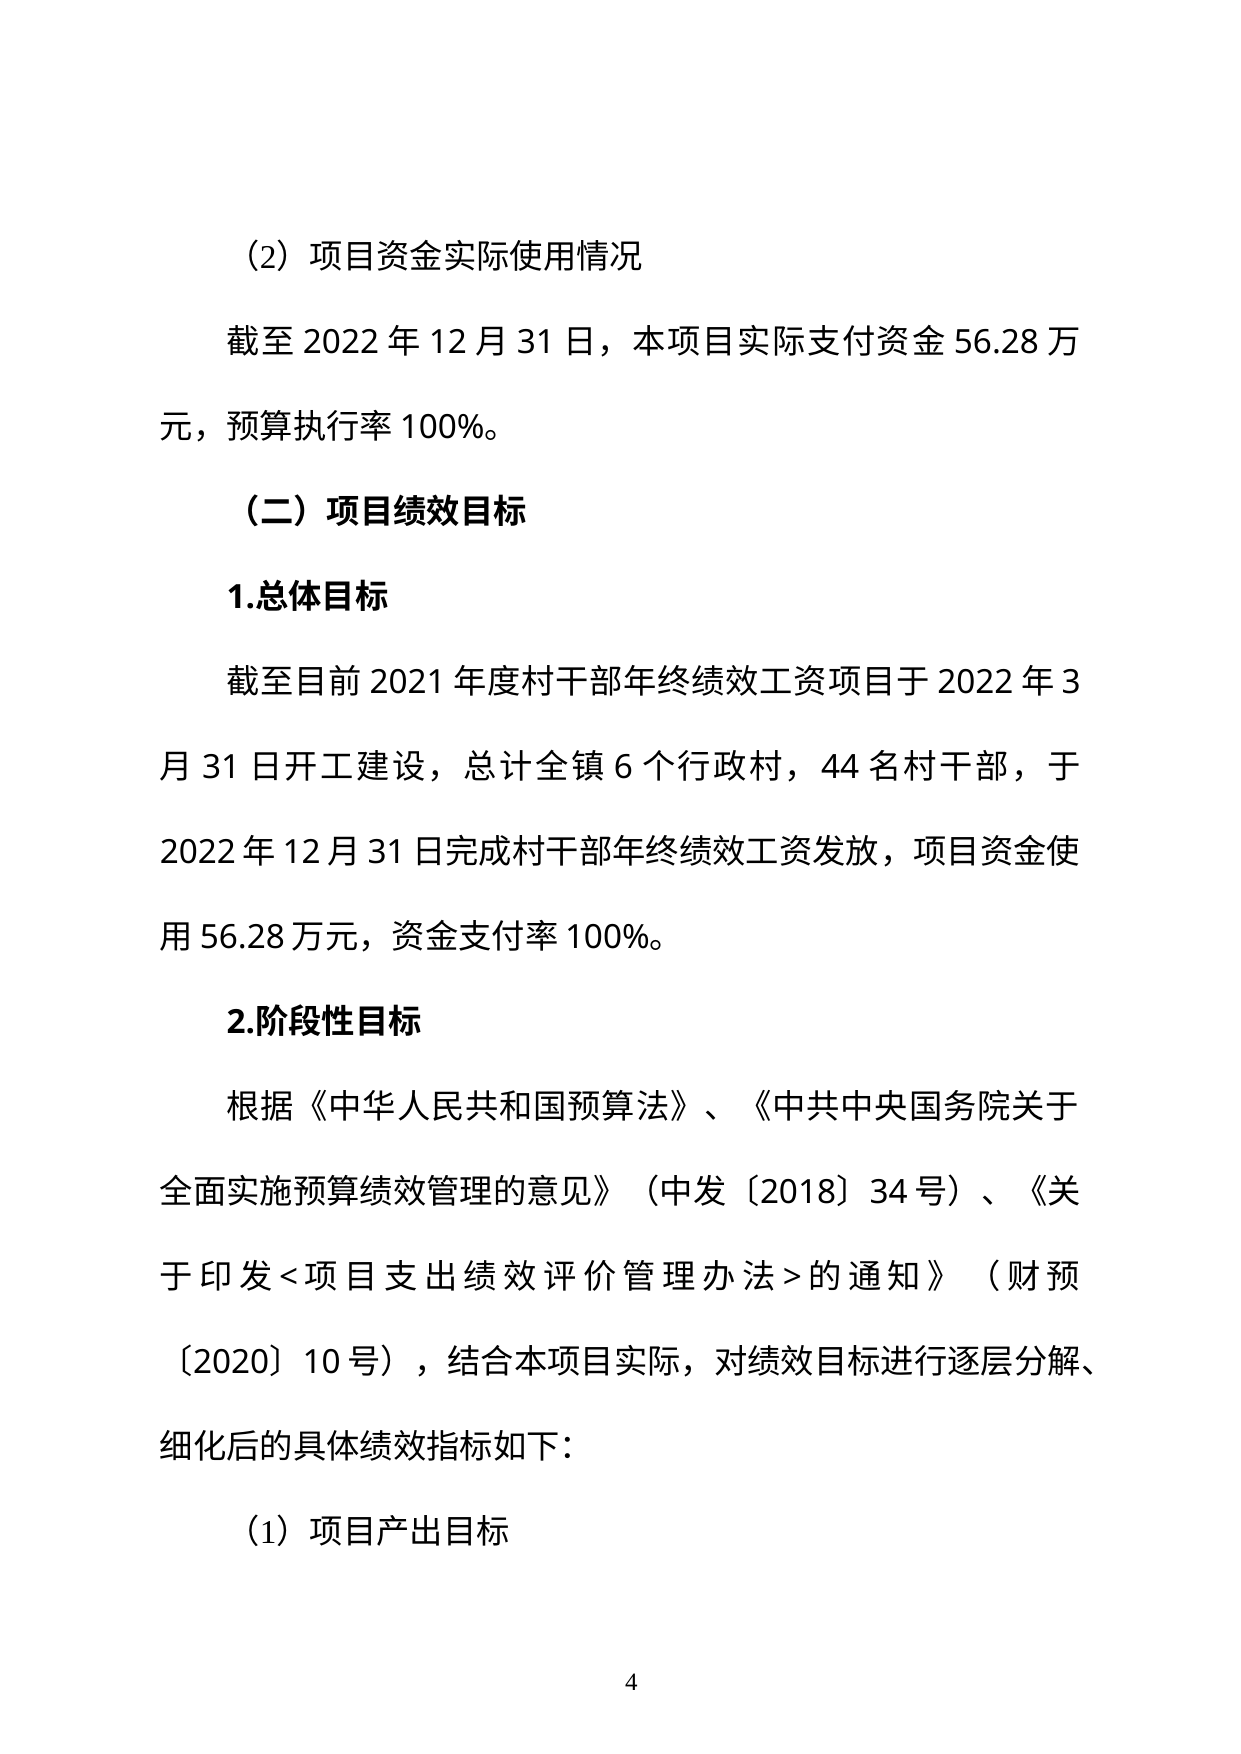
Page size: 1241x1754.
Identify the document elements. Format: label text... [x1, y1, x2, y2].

list 项目产出目标 [159, 1487, 1081, 1572]
subtitle 2.阶段性目标 [159, 977, 1081, 1062]
text （2）项目资金实际使用情况 [159, 212, 1081, 297]
text 截至2022年12月31日，本项目实际支付资金56.28万元，预算执行率100%。 [159, 297, 1081, 467]
subtitle 1.总体目标 [159, 552, 1081, 637]
text 根据《中华人民共和国预算法》、《中共中央国务院关于全面实施预算绩效管理的意见》（中发〔2018〕34号）、《关于印发<项目支出绩效评价管理办法>的通知》（财预〔2020〕10号），结合本项目实际，对绩效目标进行逐层分解、细化后的具体绩效指标如下： [159, 1062, 1081, 1487]
text 截至目前2021年度村干部年终绩效工资项目于2022年3月31日开工建设，总计全镇6个行政村，44名村干部，于2022年12月31日完成村干部年终绩效工资发放，项目资金使用56.28万元，资金支付率100%。 [159, 637, 1081, 977]
subtitle 项目绩效目标 [159, 467, 1081, 552]
